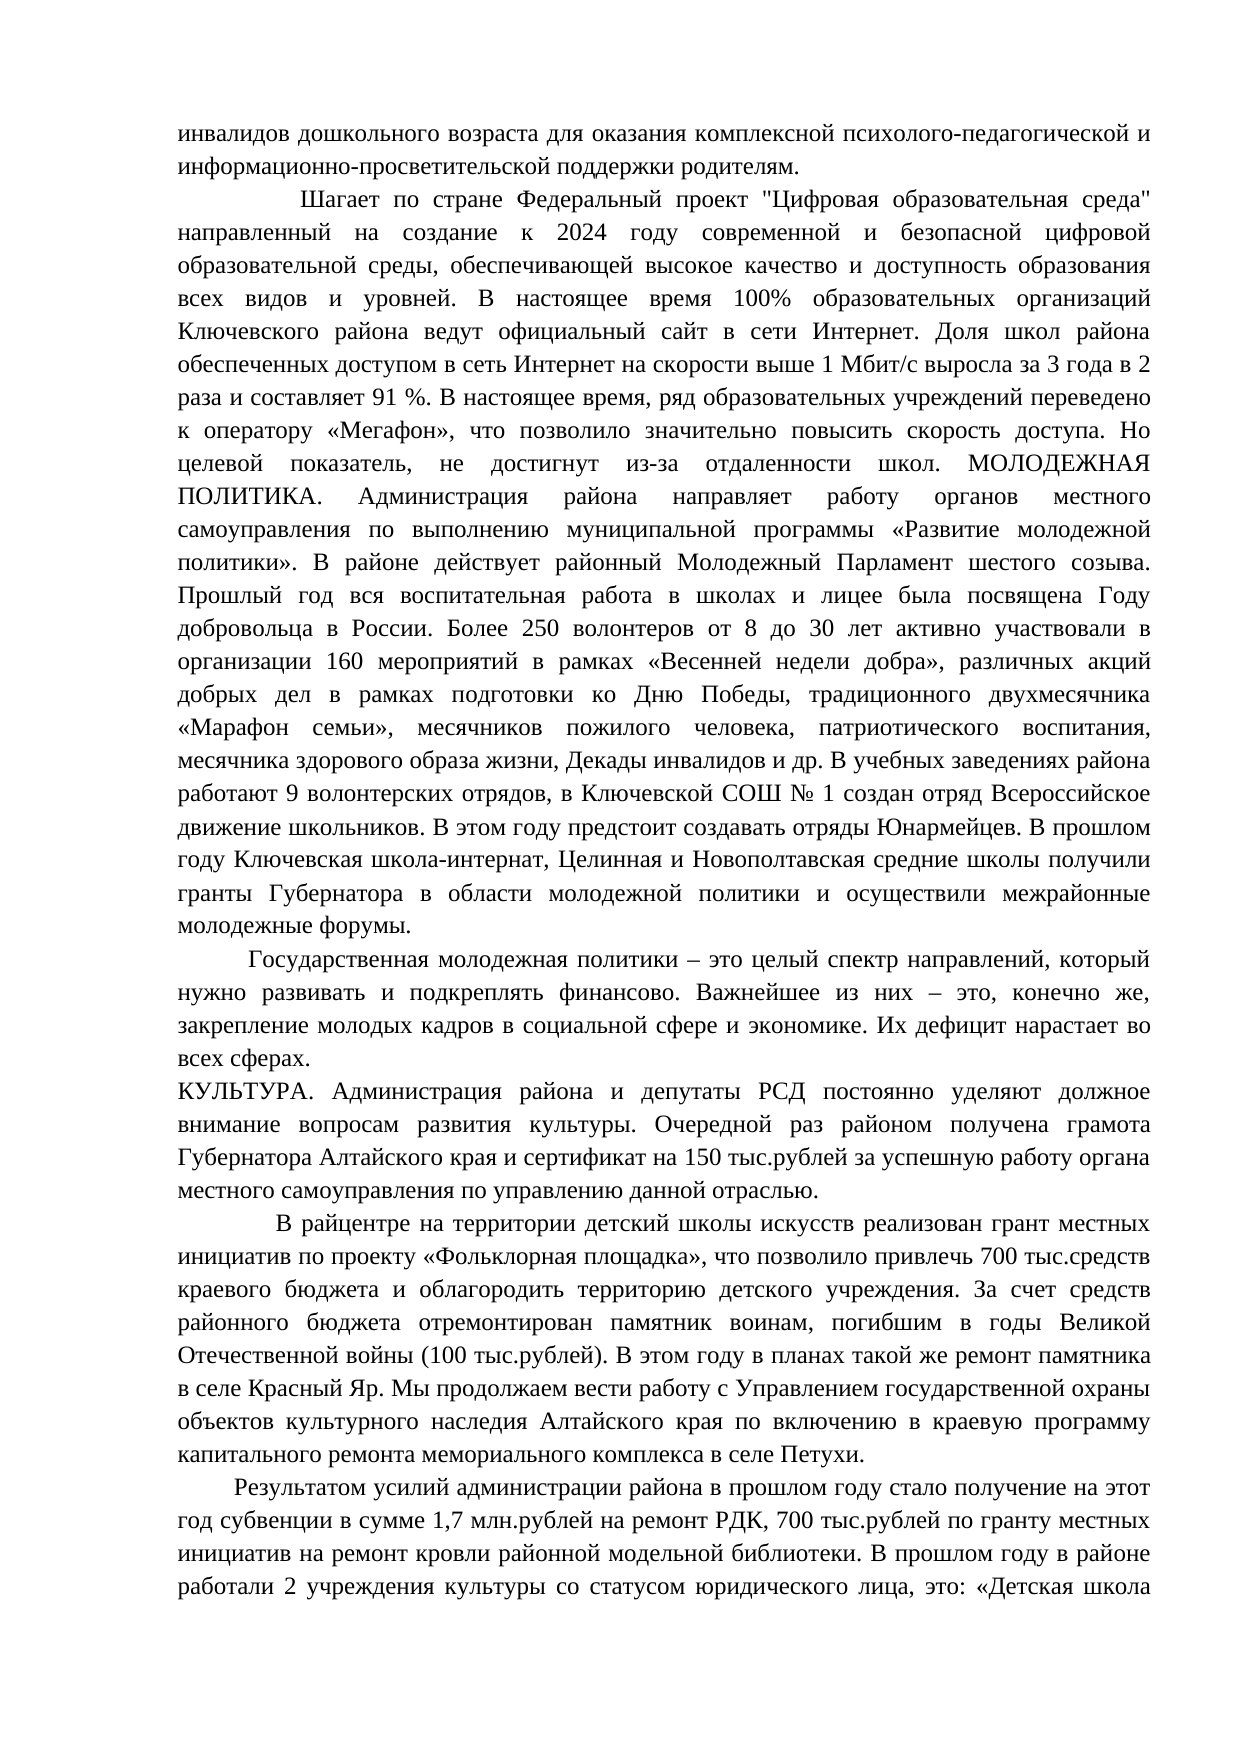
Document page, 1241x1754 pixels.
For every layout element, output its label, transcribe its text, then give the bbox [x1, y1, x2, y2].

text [177, 1472, 1152, 1600]
text Государственная молодежная политики – это целый спектр направлений, который нужно развивать и подкреплять финансово. Важнейшее из них – это, конечно же, закрепление молодых кадров в социальной сфере и экономике. Их дефицит нарастает во всех сферах. [177, 944, 1152, 1071]
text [177, 118, 1152, 180]
text В райцентре на территории детский школы искусств реализован грант местных инициатив по проекту «Фольклорная площадка», что позволило привлечь 700 тыс.средств краевого бюджета и облагородить территорию детского учреждения. За счет средств районного бюджета отремонтирован памятник воинам, погибшим в годы Великой Отечественной войны (100 тыс.рублей). В этом году в планах такой же ремонт памятника в селе Красный Яр. Мы продолжаем вести работу с Управлением государственной охраны объектов культурного наследия Алтайского края по включению в краевую программу капитального ремонта мемориального комплекса в селе Петухи. [177, 1208, 1152, 1468]
text Шагает по стране Федеральный проект "Цифровая образовательная среда" направленный на создание к 2024 году современной и безопасной цифровой образовательной среды, обеспечивающей высокое качество и доступность образования всех видов и уровней. В настоящее время 100% образовательных организаций Ключевского района ведут официальный сайт в сети Интернет. Доля школ района обеспеченных доступом в сеть Интернет на скорости выше 1 Мбит/с выросла за 3 года в 2 раза и составляет 91 %. В настоящее время, ряд образовательных учреждений переведено к оператору «Мегафон», что позволило значительно повысить скорость доступа. Но целевой показатель, не достигнут из-за отдаленности школ. МОЛОДЕЖНАЯ ПОЛИТИКА. Администрация района направляет работу органов местного самоуправления по выполнению муниципальной программы «Развитие молодежной политики». В районе действует районный Молодежный Парламент шестого созыва. Прошлый год вся воспитательная работа в школах и лицее была посвящена Году добровольца в России. Более 250 волонтеров от 8 до 30 лет активно участвовали в организации 160 мероприятий в рамках «Весенней недели добра», различных акций добрых дел в рамках подготовки ко Дню Победы, традиционного двухмесячника «Марафон семьи», месячников пожилого человека, патриотического воспитания, месячника здорового образа жизни, Декады инвалидов и др. В учебных заведениях района работают 9 волонтерских отрядов, в Ключевской СОШ № 1 создан отряд Всероссийское движение школьников. В этом году предстоит создавать отряды Юнармейцев. В прошлом году Ключевская школа-интернат, Целинная и Новополтавская средние школы получили гранты Губернатора в области молодежной политики и осуществили межрайонные молодежные форумы. [177, 184, 1152, 939]
text КУЛЬТУРА. Администрация района и депутаты РСД постоянно уделяют должное внимание вопросам развития культуры. Очередной раз районом получена грамота Губернатора Алтайского края и сертификат на 150 тыс.рублей за успешную работу органа местного самоуправления по управлению данной отраслью. [177, 1076, 1152, 1203]
